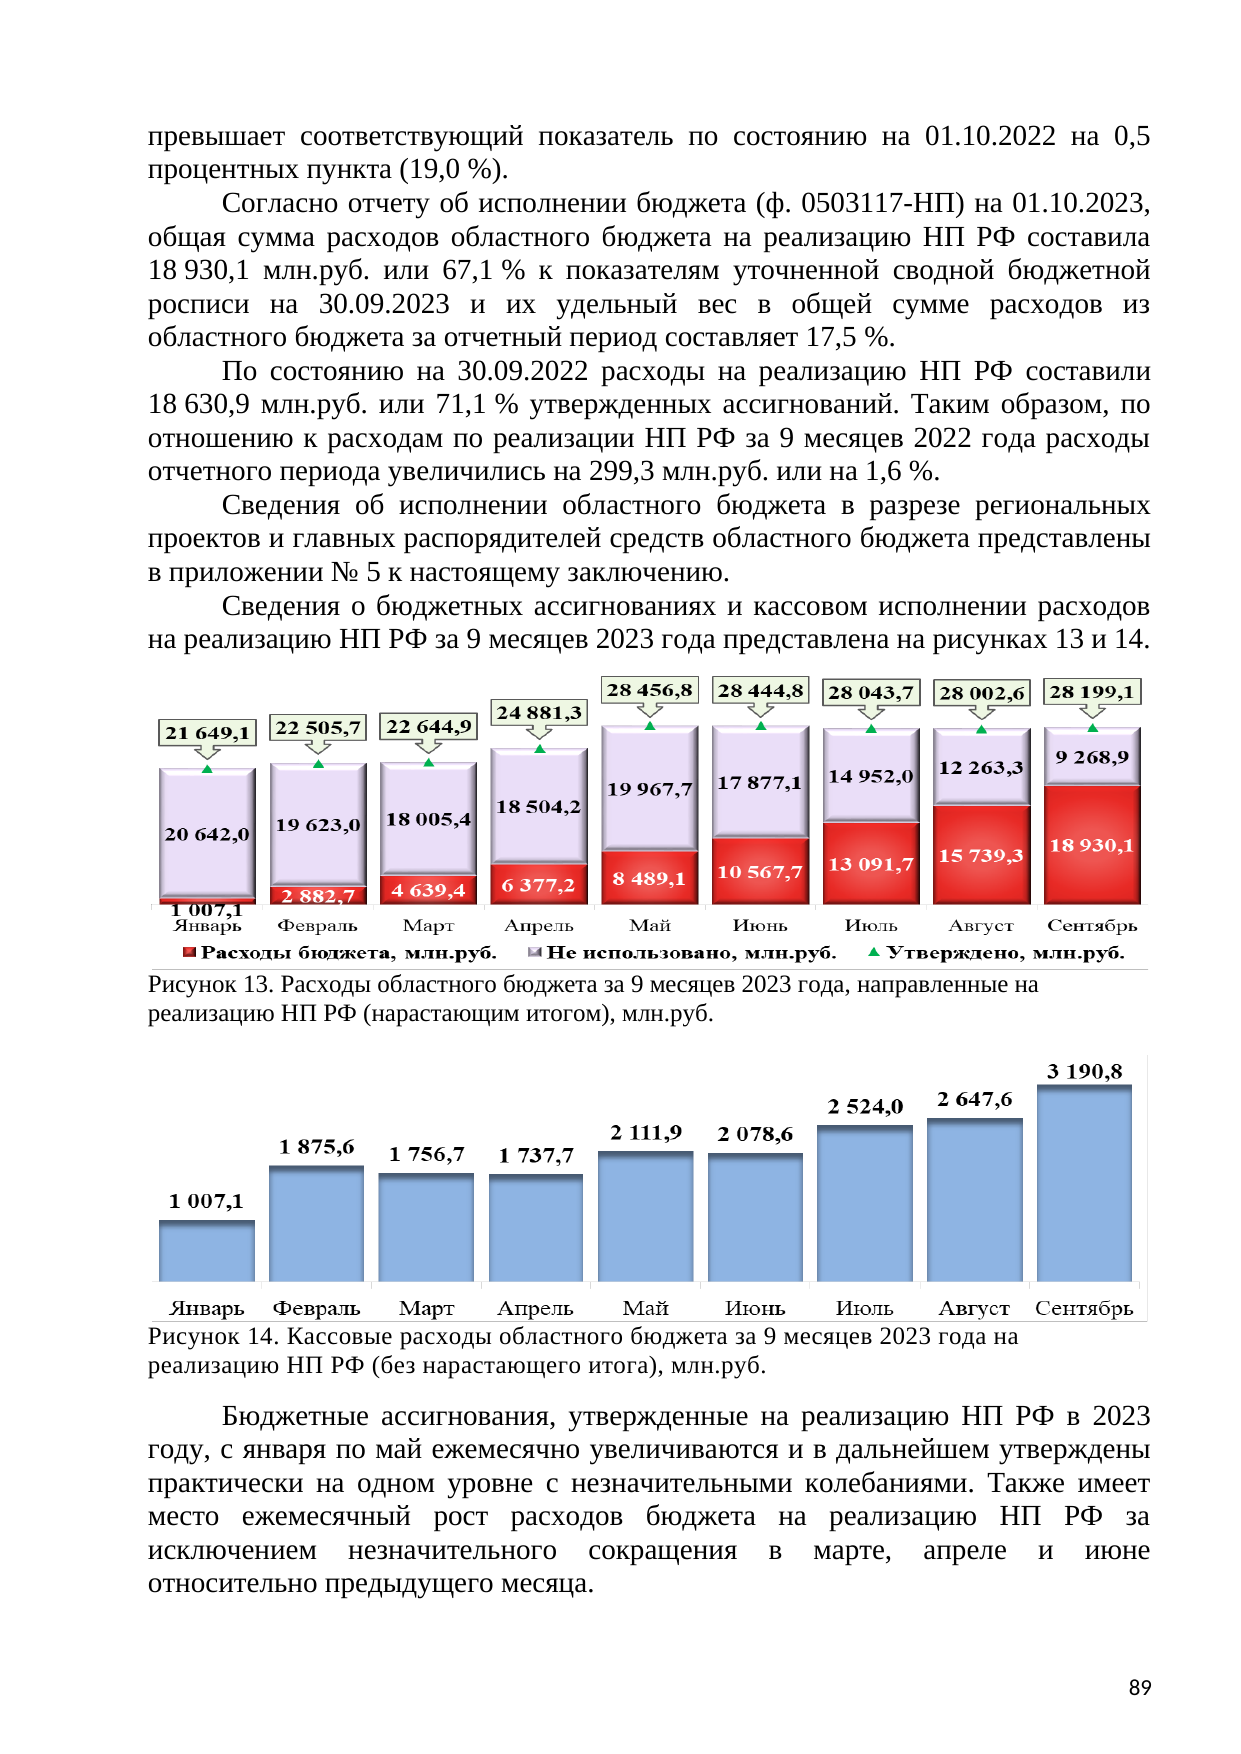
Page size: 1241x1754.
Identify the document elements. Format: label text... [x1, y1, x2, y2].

picture [152, 1055, 1148, 1322]
picture [151, 673, 1149, 970]
text Рисунок 14. Кассовые расходы областного бюджета за 9 месяцев 2023 года на реализацию НП РФ (без нарастающего итога), млн.руб. [148, 1321, 1152, 1379]
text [148, 118, 1152, 185]
text Бюджетные ассигнования, утвержденные на реализацию НП РФ в 2023 году, с января по май ежемесячно увеличиваются и в дальнейшем утверждены практически на одном уровне с незначительными колебаниями. Также имеет место ежемесячный рост расходов бюджета на реализацию НП РФ за исключением незначительного сокращения в марте, апреле и июне относительно предыдущего месяца. [148, 1398, 1152, 1599]
text По состоянию на 30.09.2022 расходы на реализацию НП РФ составили 18 630,9 млн.руб. или 71,1 % утвержденных ассигнований. Таким образом, по отношению к расходам по реализации НП РФ за 9 месяцев 2022 года расходы отчетного периода увеличились на 299,3 млн.руб. или на 1,6 %. [148, 353, 1152, 487]
text Согласно отчету об исполнении бюджета (ф. 0503117-НП) на 01.10.2023, общая сумма расходов областного бюджета на реализацию НП РФ составила 18 930,1 млн.руб. или 67,1 % к показателям уточненной сводной бюджетной росписи на 30.09.2023 и их удельный вес в общей сумме расходов из областного бюджета за отчетный период составляет 17,5 %. [148, 185, 1152, 353]
text Рисунок 13. Расходы областного бюджета за 9 месяцев 2023 года, направленные на реализацию НП РФ (нарастающим итогом), млн.руб. [148, 969, 1152, 1027]
text Сведения о бюджетных ассигнованиях и кассовом исполнении расходов на реализацию НП РФ за 9 месяцев 2023 года представлена на рисунках 13 и 14. [148, 588, 1152, 655]
text Сведения об исполнении областного бюджета в разрезе региональных проектов и главных распорядителей средств областного бюджета представлены в приложении № 5 к настоящему заключению. [148, 487, 1152, 588]
